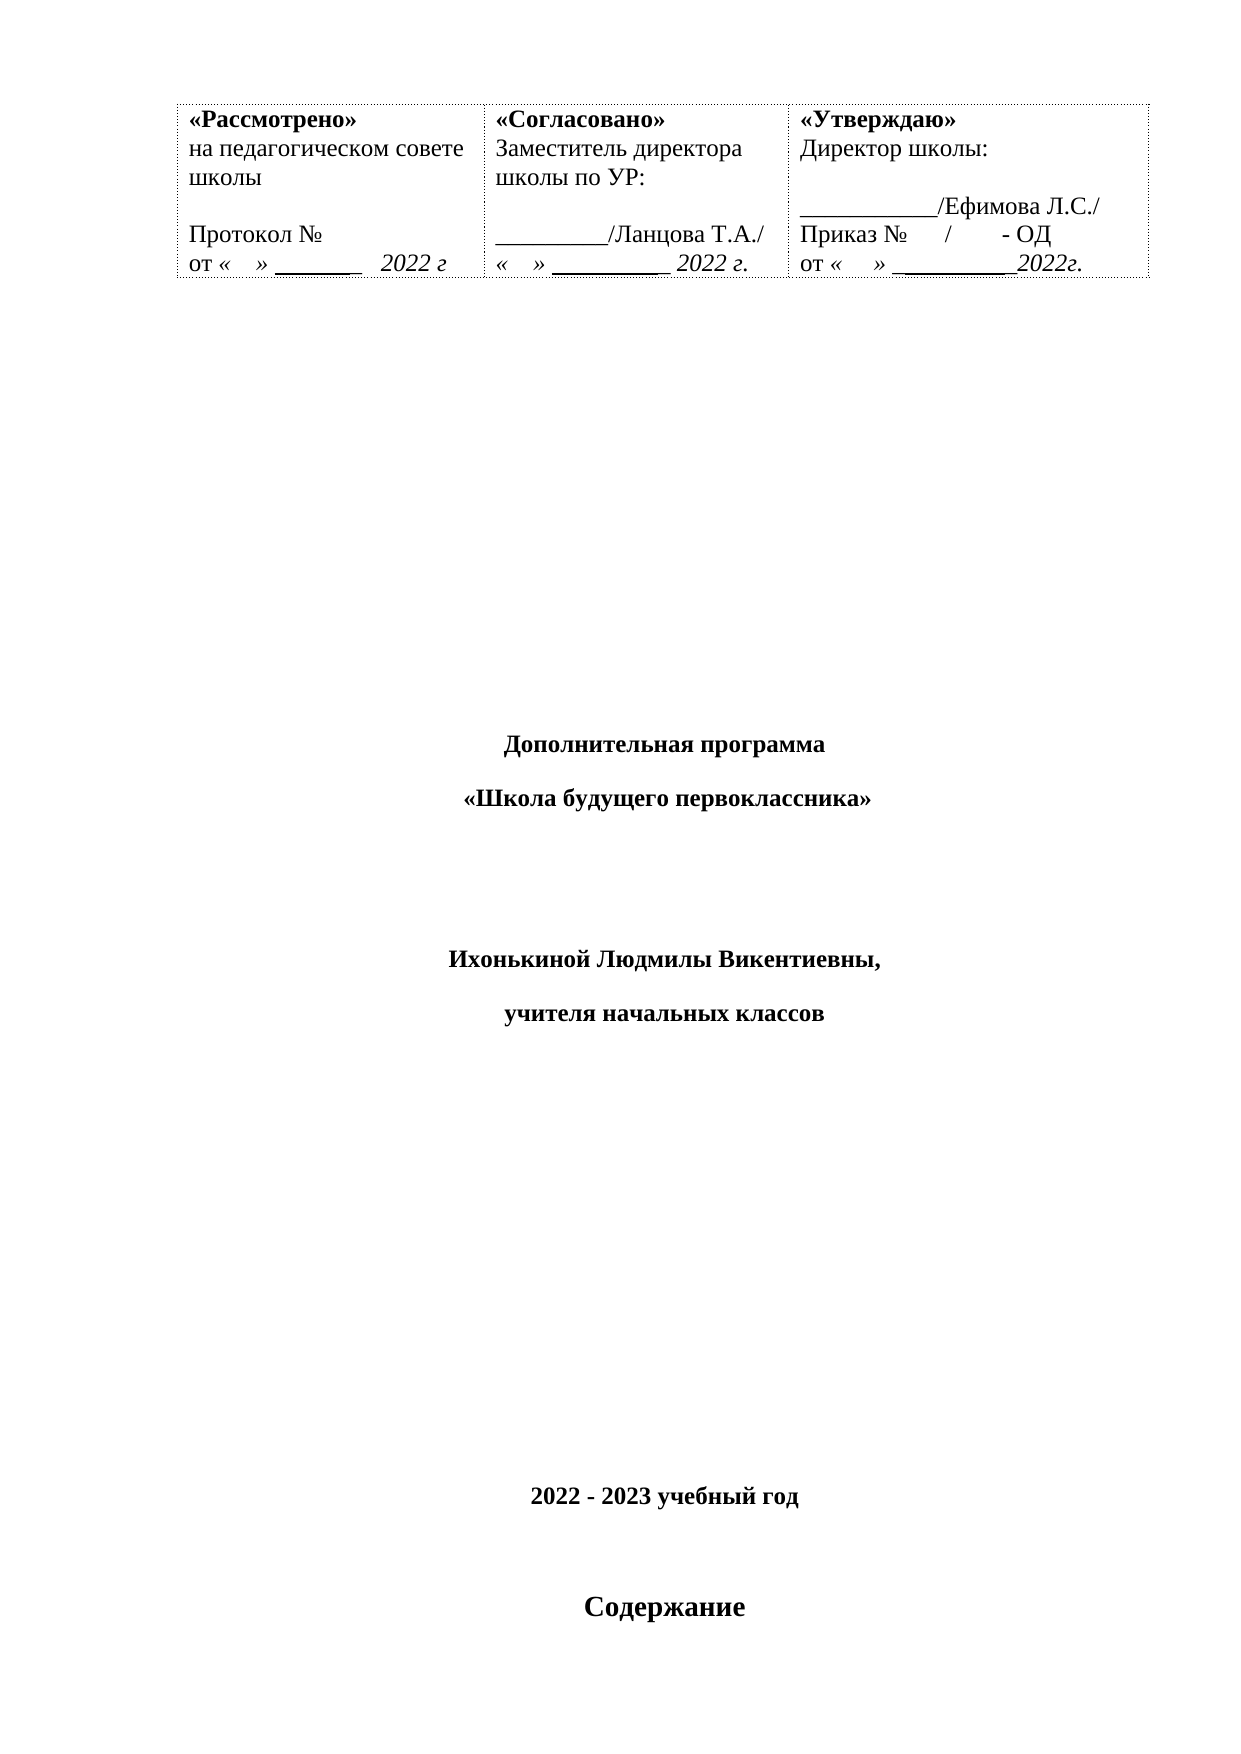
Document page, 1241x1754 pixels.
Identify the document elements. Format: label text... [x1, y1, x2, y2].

text учителя начальных классов [177, 998, 1152, 1026]
table_header «Утверждаю» Директор школы: ___________/Ефимова Л.С./ Приказ № / - ОД от « » _ _2022г. [789, 104, 1148, 277]
text Ихонькиной Людмилы Викентиевны, [177, 944, 1152, 973]
text Содержание [177, 1589, 1152, 1622]
table_header «Согласовано» Заместитель директора школы по УР: _________/Ланцова Т.А./ « » _ 2022 г. [484, 104, 789, 277]
text «Школа будущего первоклассника» [177, 783, 1152, 811]
text Дополнительная программа [177, 729, 1152, 758]
table_header «Рассмотрено» на педагогическом совете школы Протокол № от « » _ 2022 г [177, 104, 484, 277]
text 2022 - 2023 учебный год [177, 1481, 1152, 1510]
